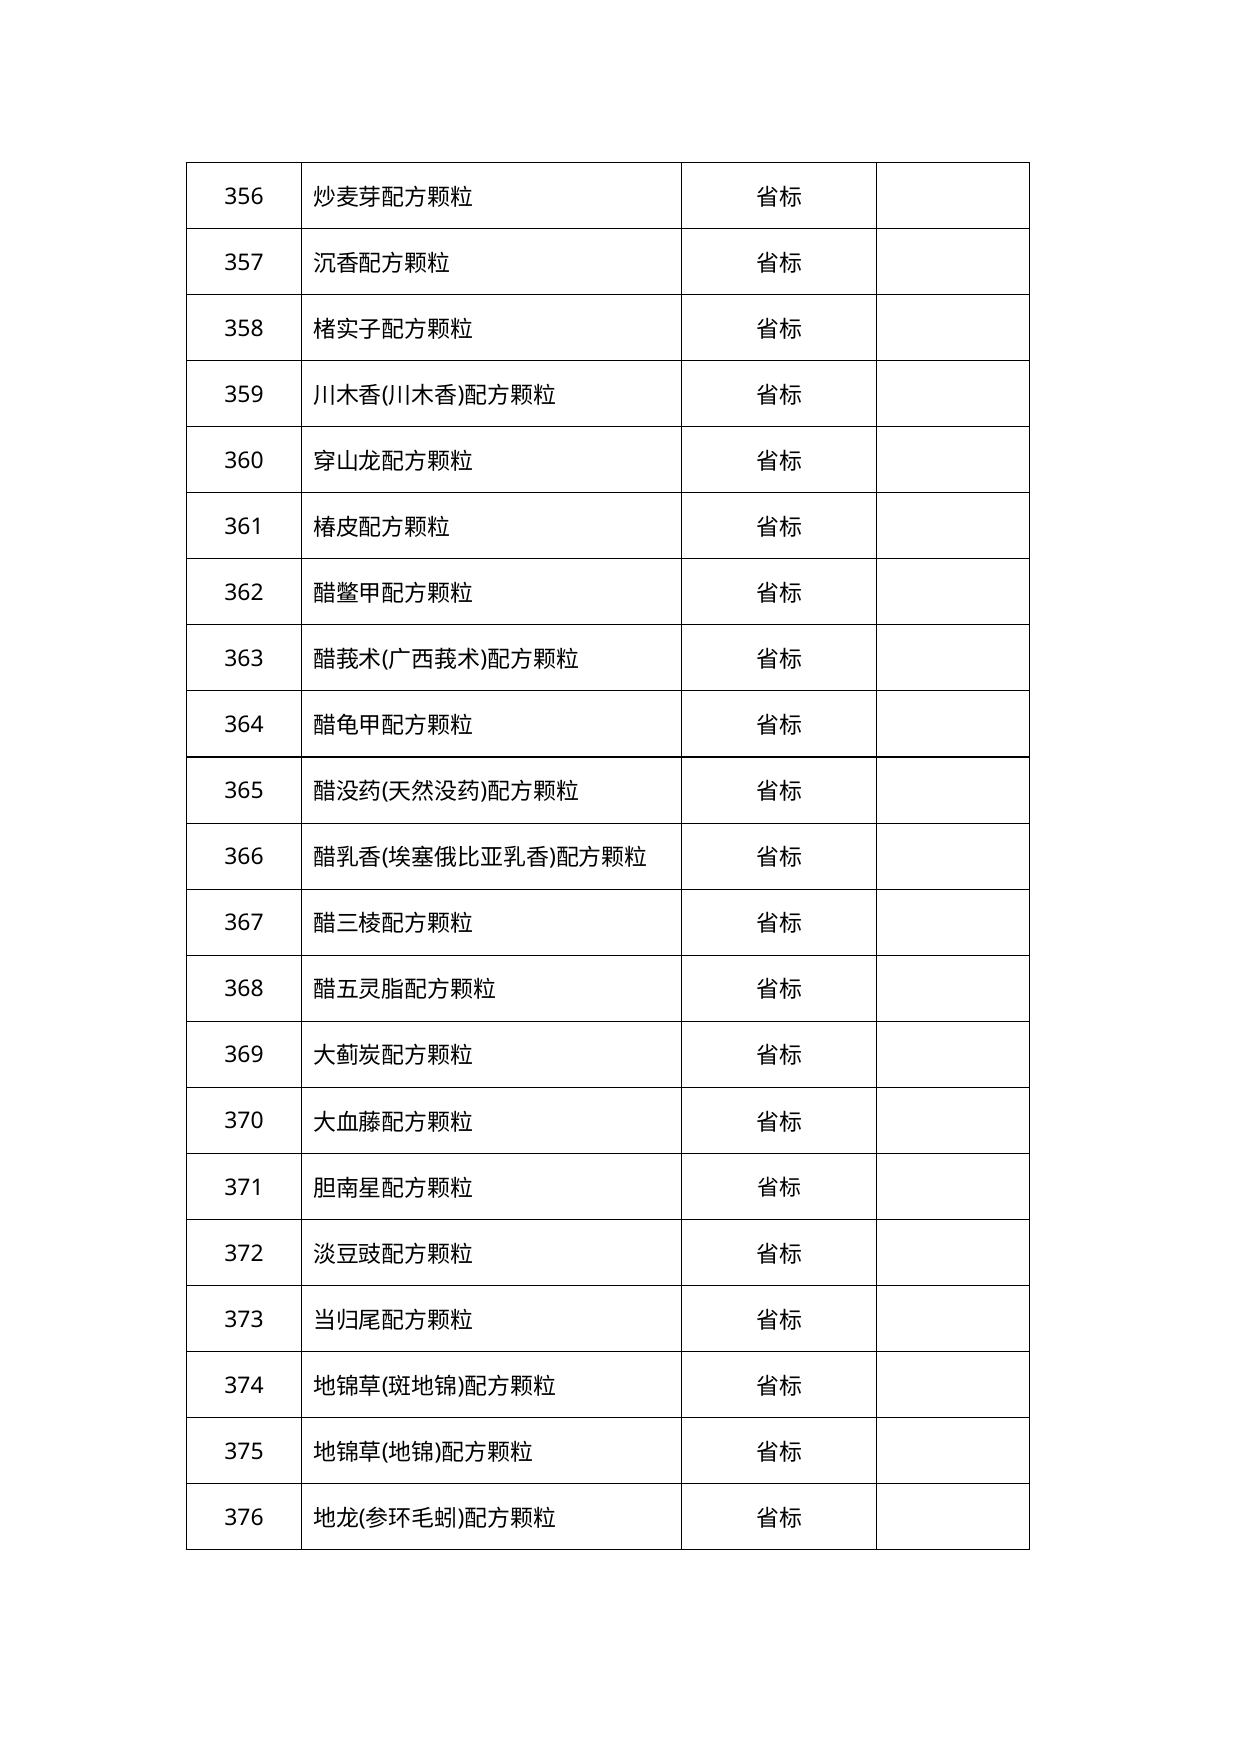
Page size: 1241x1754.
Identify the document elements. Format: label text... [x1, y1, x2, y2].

table_cell [877, 758, 1029, 822]
table_cell 省标 [682, 1418, 876, 1483]
table_cell 368 [187, 956, 301, 1021]
table_cell 364 [187, 691, 301, 756]
table_cell [877, 493, 1029, 558]
table_cell 367 [187, 890, 301, 954]
table_cell [877, 295, 1029, 360]
table_cell 省标 [682, 1352, 876, 1417]
table_cell 炒麦芽配方颗粒 [302, 163, 681, 228]
table_cell 醋乳香(埃塞俄比亚乳香)配方颗粒 [302, 824, 681, 888]
table_cell 371 [187, 1154, 301, 1219]
table_cell [877, 1352, 1029, 1417]
table_cell 省标 [682, 890, 876, 954]
table_cell [877, 824, 1029, 888]
table_cell 川木香(川木香)配方颗粒 [302, 361, 681, 426]
table_cell 沉香配方颗粒 [302, 229, 681, 294]
table_cell 醋没药(天然没药)配方颗粒 [302, 758, 681, 822]
table_cell [877, 361, 1029, 426]
table_cell 省标 [682, 295, 876, 360]
table_cell 醋三棱配方颗粒 [302, 890, 681, 954]
table_cell 省标 [682, 1220, 876, 1285]
table_cell 省标 [682, 758, 876, 822]
table_cell [877, 890, 1029, 954]
table_cell 373 [187, 1286, 301, 1351]
table_cell 374 [187, 1352, 301, 1417]
table_cell 省标 [682, 229, 876, 294]
table_cell 363 [187, 625, 301, 690]
table_cell [877, 427, 1029, 492]
table_cell 当归尾配方颗粒 [302, 1286, 681, 1351]
table_cell 省标 [682, 427, 876, 492]
table_cell 372 [187, 1220, 301, 1285]
table_cell 大血藤配方颗粒 [302, 1088, 681, 1153]
table_cell 胆南星配方颗粒 [302, 1154, 681, 1219]
table_cell [877, 163, 1029, 228]
table_cell [877, 1418, 1029, 1483]
table_cell 366 [187, 824, 301, 888]
table_cell 省标 [682, 1286, 876, 1351]
table_cell 省标 [682, 1088, 876, 1153]
table_cell 省标 [682, 824, 876, 888]
table_cell 省标 [682, 691, 876, 756]
table_cell [877, 625, 1029, 690]
table_cell 省标 [682, 956, 876, 1021]
table_cell 360 [187, 427, 301, 492]
table_cell [877, 1286, 1029, 1351]
table_cell 359 [187, 361, 301, 426]
table_cell 省标 [682, 625, 876, 690]
table_cell [877, 1022, 1029, 1087]
table_cell 376 [187, 1484, 301, 1549]
table_cell 醋五灵脂配方颗粒 [302, 956, 681, 1021]
table_cell 省标 [682, 1484, 876, 1549]
table_cell 地锦草(斑地锦)配方颗粒 [302, 1352, 681, 1417]
table_cell [877, 691, 1029, 756]
table_cell 357 [187, 229, 301, 294]
table_cell 369 [187, 1022, 301, 1087]
table_cell 370 [187, 1088, 301, 1153]
table_cell [877, 229, 1029, 294]
table_cell 醋莪术(广西莪术)配方颗粒 [302, 625, 681, 690]
table_cell 356 [187, 163, 301, 228]
table_cell 大蓟炭配方颗粒 [302, 1022, 681, 1087]
table_cell 淡豆豉配方颗粒 [302, 1220, 681, 1285]
table_cell 省标 [682, 1022, 876, 1087]
table_cell 361 [187, 493, 301, 558]
table_cell 省标 [682, 361, 876, 426]
table_cell 省标 [682, 559, 876, 624]
table_cell [877, 1220, 1029, 1285]
table_cell 楮实子配方颗粒 [302, 295, 681, 360]
table_cell 地龙(参环毛蚓)配方颗粒 [302, 1484, 681, 1549]
table_cell 醋鳖甲配方颗粒 [302, 559, 681, 624]
table_cell 地锦草(地锦)配方颗粒 [302, 1418, 681, 1483]
table_cell 椿皮配方颗粒 [302, 493, 681, 558]
table_cell 省标 [682, 163, 876, 228]
table_cell [877, 1088, 1029, 1153]
table_cell [877, 1484, 1029, 1549]
table_cell [877, 1154, 1029, 1219]
table_cell 省标 [682, 493, 876, 558]
table_cell 省标 [682, 1154, 876, 1219]
table_cell 375 [187, 1418, 301, 1483]
table_cell [877, 559, 1029, 624]
table_cell 362 [187, 559, 301, 624]
table_cell 358 [187, 295, 301, 360]
table_cell [877, 956, 1029, 1021]
table_cell 穿山龙配方颗粒 [302, 427, 681, 492]
table_cell 醋龟甲配方颗粒 [302, 691, 681, 756]
table_cell 365 [187, 758, 301, 822]
